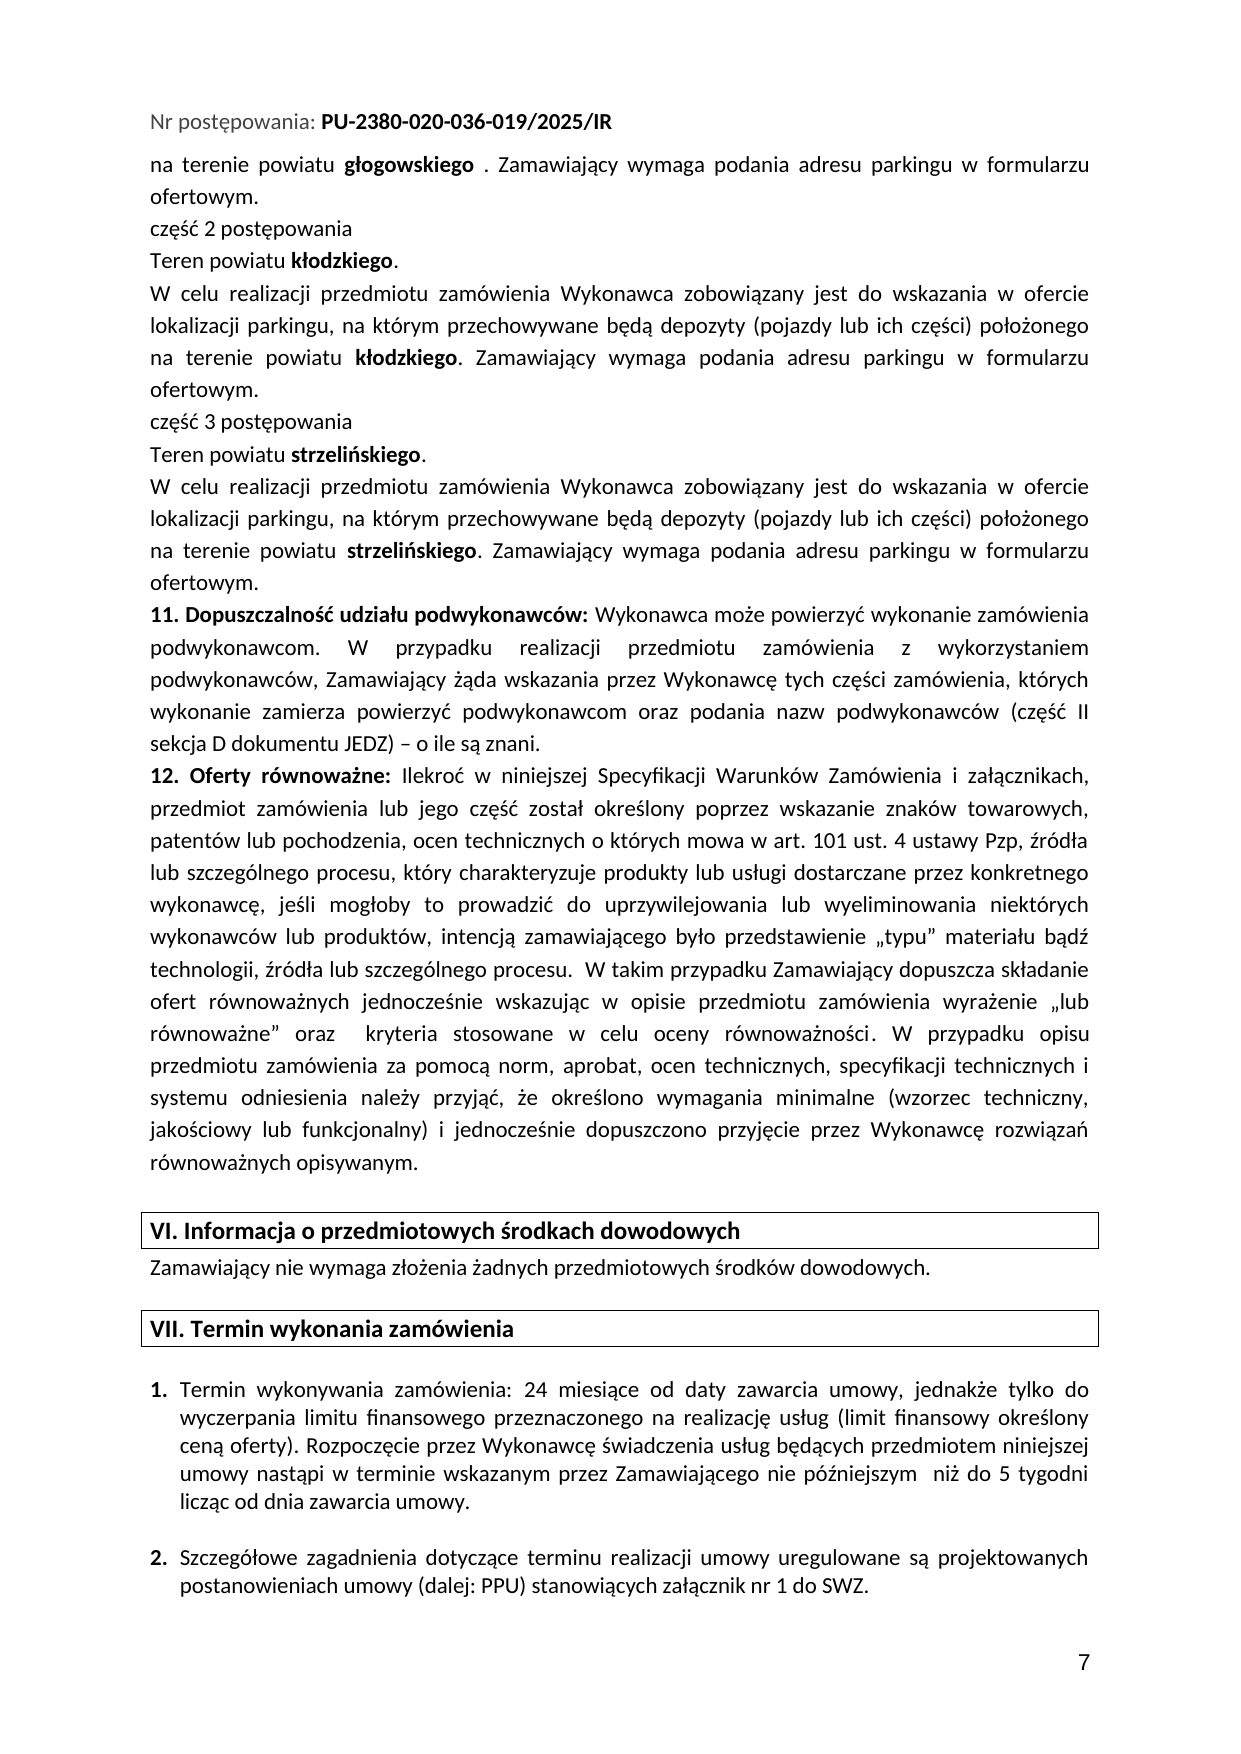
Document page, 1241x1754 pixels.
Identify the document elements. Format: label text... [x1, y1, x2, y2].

text część 2 postępowania [150, 214, 1090, 242]
text część 3 postępowania [150, 407, 1090, 436]
text W celu realizacji przedmiotu zamówienia Wykonawca zobowiązany jest do wskazania w ofercie lokalizacji parkingu, na którym przechowywane będą depozyty (pojazdy lub ich części) położonego na terenie powiatu strzelińskiego. Zamawiający wymaga podania adresu parkingu w formularzu ofertowym. [150, 472, 1090, 596]
text Teren powiatu strzelińskiego. [150, 440, 1090, 468]
text VII. Termin wykonania zamówienia [142, 1311, 1098, 1346]
list Termin wykonywania zamówienia: 24 miesiące od daty zawarcia umowy, jednakże tylko do wyczerpania limitu finansowego przeznaczonego na realizację usług (limit finansowy określony ceną oferty). Rozpoczęcie przez Wykonawcę świadczenia usług będących przedmiotem niniejszej umowy nastąpi w terminie wskazanym przez Zamawiającego nie późniejszym niż do 5 tygodni licząc od dnia zawarcia umowy. [150, 1375, 1090, 1515]
text Zamawiający nie wymaga złożenia żadnych przedmiotowych środków dowodowych. [150, 1253, 1090, 1281]
text 11. Dopuszczalność udziału podwykonawców: Wykonawca może powierzyć wykonanie zamówienia podwykonawcom. W przypadku realizacji przedmiotu zamówienia z wykorzystaniem podwykonawców, Zamawiający żąda wskazania przez Wykonawcę tych części zamówienia, których wykonanie zamierza powierzyć podwykonawcom oraz podania nazw podwykonawców (część II sekcja D dokumentu JEDZ) – o ile są znani. [150, 601, 1090, 757]
list Szczegółowe zagadnienia dotyczące terminu realizacji umowy uregulowane są projektowanych postanowieniach umowy (dalej: PPU) stanowiących załącznik nr 1 do SWZ. [150, 1543, 1090, 1599]
text Teren powiatu kłodzkiego. [150, 247, 1090, 274]
text 12. Oferty równoważne: Ilekroć w niniejszej Specyfikacji Warunków Zamówienia i załącznikach, przedmiot zamówienia lub jego część został określony poprzez wskazanie znaków towarowych, patentów lub pochodzenia, ocen technicznych o których mowa w art. 101 ust. 4 ustawy Pzp, źródła lub szczególnego procesu, który charakteryzuje produkty lub usługi dostarczane przez konkretnego wykonawcę, jeśli mogłoby to prowadzić do uprzywilejowania lub wyeliminowania niektórych wykonawców lub produktów, intencją zamawiającego było przedstawienie „typu” materiału bądź technologii, źródła lub szczególnego procesu. W takim przypadku Zamawiający dopuszcza składanie ofert równoważnych jednocześnie wskazując w opisie przedmiotu zamówienia wyrażenie „lub równoważne” oraz kryteria stosowane w celu oceny równoważności. W przypadku opisu przedmiotu zamówienia za pomocą norm, aprobat, ocen technicznych, specyfikacji technicznych i systemu odniesienia należy przyjąć, że określono wymagania minimalne (wzorzec techniczny, jakościowy lub funkcjonalny) i jednocześnie dopuszczono przyjęcie przez Wykonawcę rozwiązań równoważnych opisywanym. [150, 762, 1090, 1176]
text W celu realizacji przedmiotu zamówienia Wykonawca zobowiązany jest do wskazania w ofercie lokalizacji parkingu, na którym przechowywane będą depozyty (pojazdy lub ich części) położonego na terenie powiatu kłodzkiego. Zamawiający wymaga podania adresu parkingu w formularzu ofertowym. [150, 279, 1090, 403]
text VI. Informacja o przedmiotowych środkach dowodowych [142, 1213, 1098, 1248]
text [150, 150, 1090, 210]
